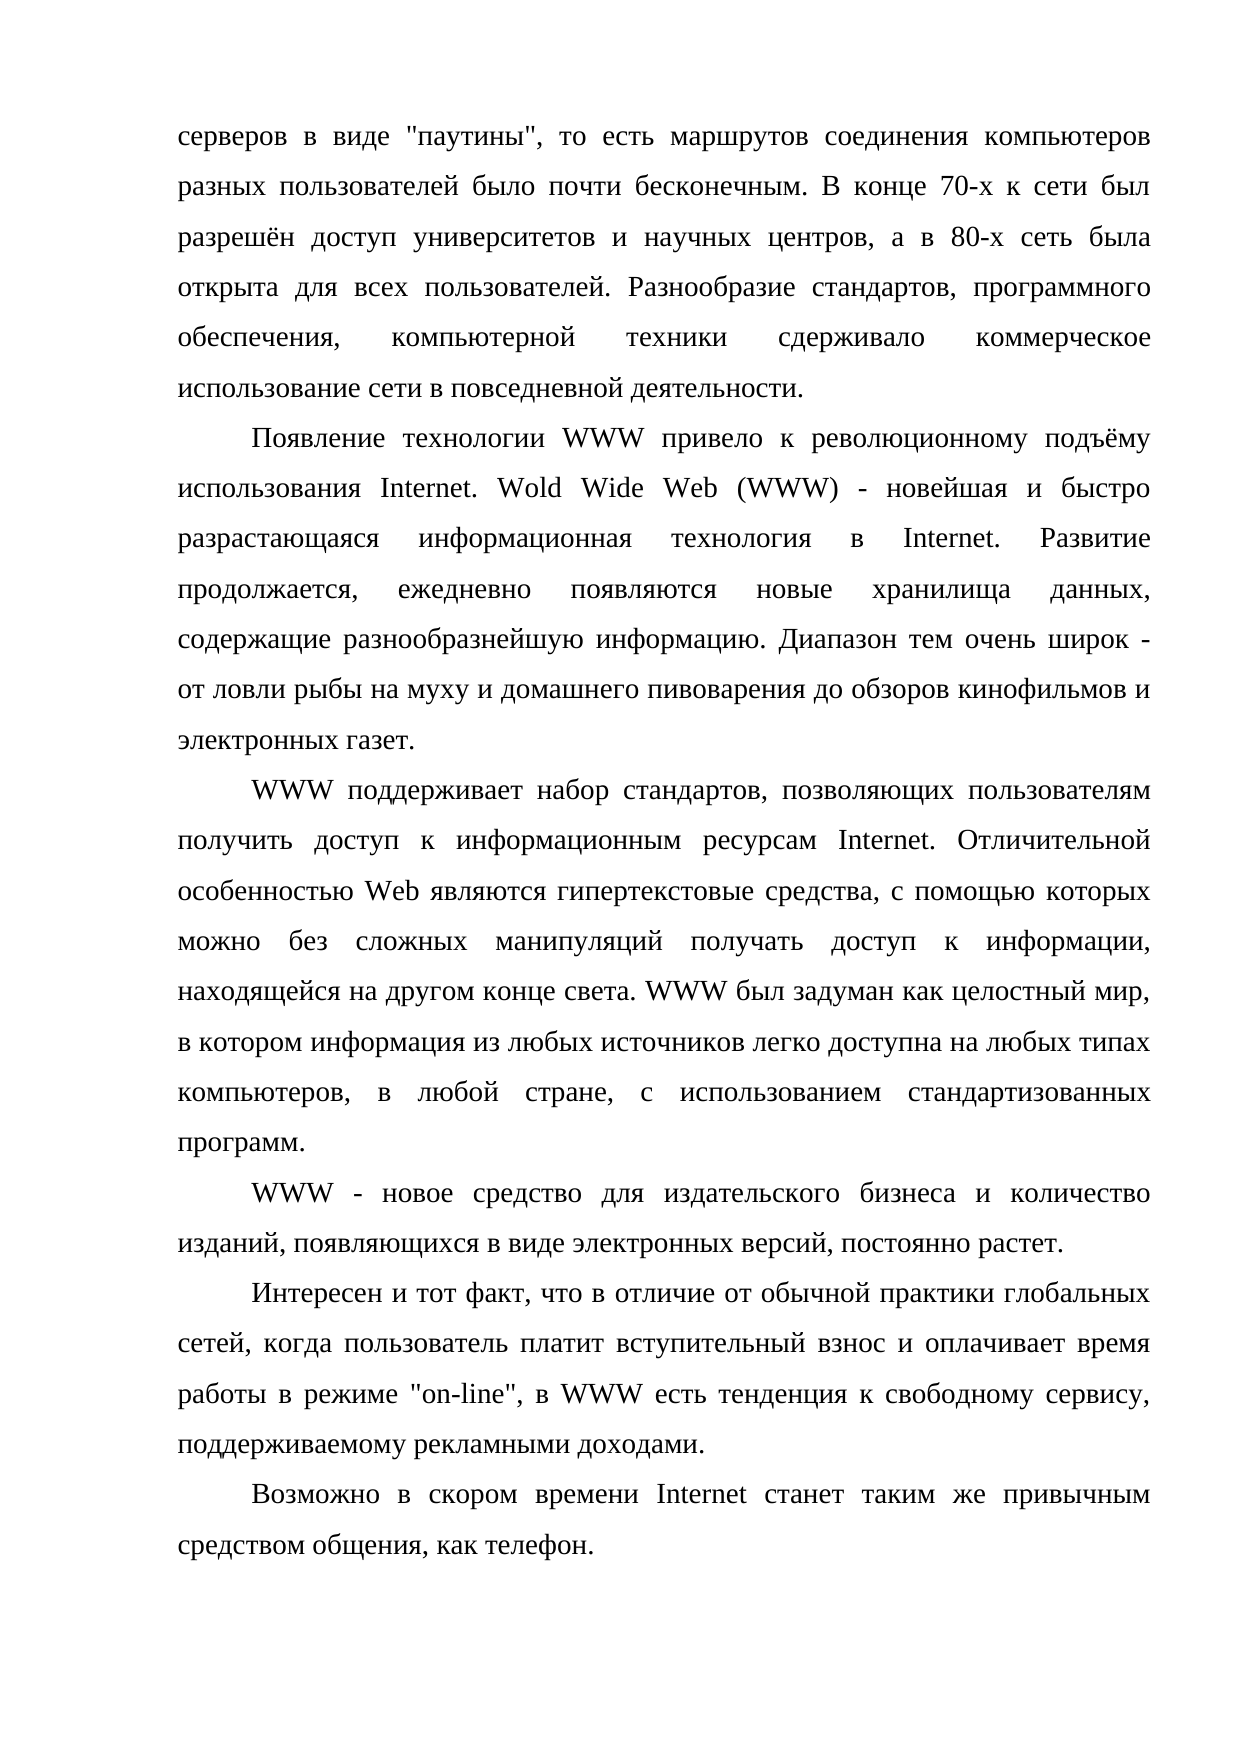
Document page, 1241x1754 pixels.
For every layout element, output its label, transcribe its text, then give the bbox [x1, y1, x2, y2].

text WWW поддерживает набор стандартов, позволяющих пользователям получить доступ к информационным ресурсам Internet. Отличительной особенностью Web являются гипертекстовые средства, с помощью которых можно без сложных манипуляций получать доступ к информации, находящейся на другом конце света. WWW был задуман как целостный мир, в котором информация из любых источников легко доступна на любых типах компьютеров, в любой стране, с использованием стандартизованных программ. [177, 772, 1152, 1158]
text WWW - новое средство для издательского бизнеса и количество изданий, появляющихся в виде электронных версий, постоянно растет. [177, 1175, 1152, 1258]
text Возможно в скором времени Internet станет таким же привычным средством общения, как телефон. [177, 1477, 1152, 1560]
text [177, 118, 1152, 403]
text Интересен и тот факт, что в отличие от обычной практики глобальных сетей, когда пользователь платит вступительный взнос и оплачивает время работы в режиме "on-line", в WWW есть тенденция к свободному сервису, поддерживаемому рекламными доходами. [177, 1275, 1152, 1460]
text Появление технологии WWW привело к революционному подъёму использования Internet. Wold Wide Web (WWW) - новейшая и быстро разрастающаяся информационная технология в Internet. Развитие продолжается, ежедневно появляются новые хранилища данных, содержащие разнообразнейшую информацию. Диапазон тем очень широк - от ловли рыбы на муху и домашнего пивоварения до обзоров кинофильмов и электронных газет. [177, 420, 1152, 755]
